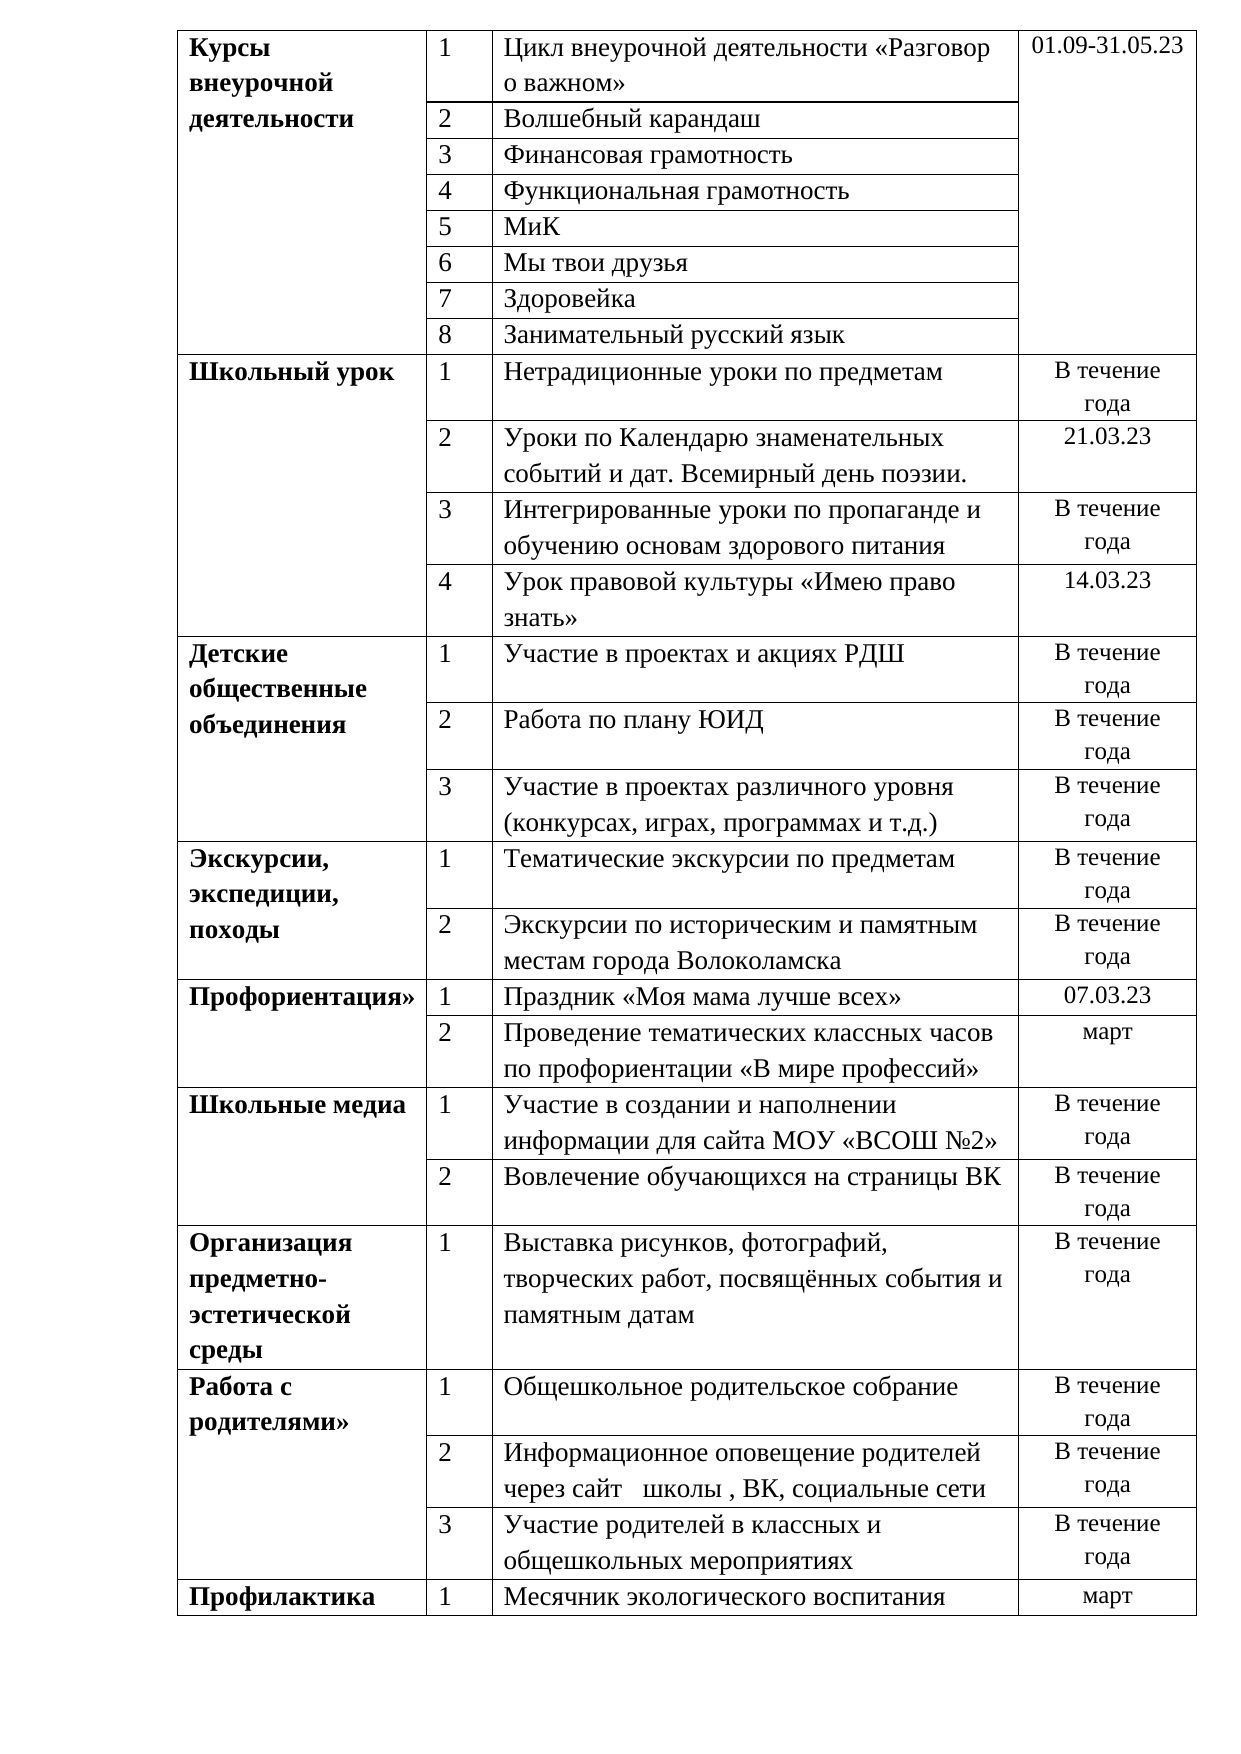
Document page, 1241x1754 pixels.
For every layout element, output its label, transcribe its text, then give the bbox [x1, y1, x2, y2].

table_cell 1 [427, 1580, 492, 1615]
table_cell Праздник «Моя мама лучше всех» [493, 980, 1018, 1015]
table_cell Экскурсии, экспедиции, походы [178, 842, 426, 979]
table_cell Урок правовой культуры «Имею право знать» [493, 565, 1018, 636]
table_cell 1 [427, 842, 492, 907]
table_cell Участие в проектах и акциях РДШ [493, 637, 1018, 702]
table_cell В течение года [1019, 1508, 1196, 1579]
table_cell 1 [427, 1226, 492, 1369]
table_cell Курсы внеурочной деятельности [178, 31, 426, 354]
table_cell Функциональная грамотность [493, 175, 1018, 209]
table_cell Мы твои друзья [493, 247, 1018, 282]
table_cell Выставка рисунков, фотографий, творческих работ, посвящённых события и памятным датам [493, 1226, 1018, 1369]
table_cell 1 [427, 31, 492, 101]
table_cell 8 [427, 319, 492, 354]
table_cell Вовлечение обучающихся на страницы ВК [493, 1160, 1018, 1225]
table_cell 7 [427, 283, 492, 318]
table_cell 2 [427, 909, 492, 979]
table_cell Информационное оповещение родителей через сайт школы , ВК, социальные сети [493, 1436, 1018, 1507]
table_cell 2 [427, 421, 492, 492]
table_cell Участие родителей в классных и общешкольных мероприятиях [493, 1508, 1018, 1579]
table_cell 2 [427, 1436, 492, 1507]
table_cell В течение года [1019, 493, 1196, 564]
table_cell 2 [427, 703, 492, 769]
table_cell Волшебный карандаш [493, 103, 1018, 137]
table_cell В течение года [1019, 909, 1196, 979]
table_cell 3 [427, 770, 492, 841]
table_cell 2 [427, 103, 492, 137]
table_cell 3 [427, 493, 492, 564]
table_cell Занимательный русский язык [493, 319, 1018, 354]
table_cell Нетрадиционные уроки по предметам [493, 355, 1018, 420]
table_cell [178, 1580, 426, 1615]
table_cell Организация предметно-эстетической среды [178, 1226, 426, 1369]
table_cell 1 [427, 637, 492, 702]
table_cell Проведение тематических классных часов по профориентации «В мире профессий» [493, 1016, 1018, 1087]
table_cell 5 [427, 211, 492, 246]
table_cell 2 [427, 1160, 492, 1225]
table_cell МиК [493, 211, 1018, 246]
table_cell Профориентация» [178, 980, 426, 1087]
table_cell Школьные медиа [178, 1088, 426, 1225]
table_cell Финансовая грамотность [493, 139, 1018, 173]
table_cell Участие в создании и наполнении информации для сайта МОУ «ВСОШ №2» [493, 1088, 1018, 1159]
table_cell Цикл внеурочной деятельности «Разговор о важном» [493, 31, 1018, 101]
table_cell 1 [427, 355, 492, 420]
table_cell Экскурсии по историческим и памятным местам города Волоколамска [493, 909, 1018, 979]
table_cell Месячник экологического воспитания [493, 1580, 1018, 1615]
table_cell 1 [427, 980, 492, 1015]
table_cell Тематические экскурсии по предметам [493, 842, 1018, 907]
table_cell март [1019, 1016, 1196, 1087]
table_cell В течение года [1019, 355, 1196, 420]
table_cell В течение года [1019, 637, 1196, 702]
table_cell Работа с родителями» [178, 1370, 426, 1579]
table_cell В течение года [1019, 1226, 1196, 1369]
table_cell 07.03.23 [1019, 980, 1196, 1015]
table_cell Общешкольное родительское собрание [493, 1370, 1018, 1435]
table_cell 3 [427, 139, 492, 173]
table_cell Участие в проектах различного уровня (конкурсах, играх, программах и т.д.) [493, 770, 1018, 841]
table_cell 01.09-31.05.23 [1019, 31, 1196, 354]
table_cell В течение года [1019, 1436, 1196, 1507]
table_cell Здоровейка [493, 283, 1018, 318]
table_cell В течение года [1019, 703, 1196, 769]
table_cell В течение года [1019, 842, 1196, 907]
table_cell 4 [427, 565, 492, 636]
table_cell 4 [427, 175, 492, 209]
table_cell 1 [427, 1088, 492, 1159]
table_cell 1 [427, 1370, 492, 1435]
table_cell Школьный урок [178, 355, 426, 636]
table_cell 2 [427, 1016, 492, 1087]
table_cell 6 [427, 247, 492, 282]
table_cell Детские общественные объединения [178, 637, 426, 841]
table_cell Интегрированные уроки по пропаганде и обучению основам здорового питания [493, 493, 1018, 564]
table_cell В течение года [1019, 770, 1196, 841]
table_cell 14.03.23 [1019, 565, 1196, 636]
table_cell В течение года [1019, 1088, 1196, 1159]
table_cell В течение года [1019, 1160, 1196, 1225]
table_cell В течение года [1019, 1370, 1196, 1435]
table_cell 21.03.23 [1019, 421, 1196, 492]
table_cell март [1019, 1580, 1196, 1615]
table_cell Работа по плану ЮИД [493, 703, 1018, 769]
table_cell Уроки по Календарю знаменательных событий и дат. Всемирный день поэзии. [493, 421, 1018, 492]
table_cell 3 [427, 1508, 492, 1579]
